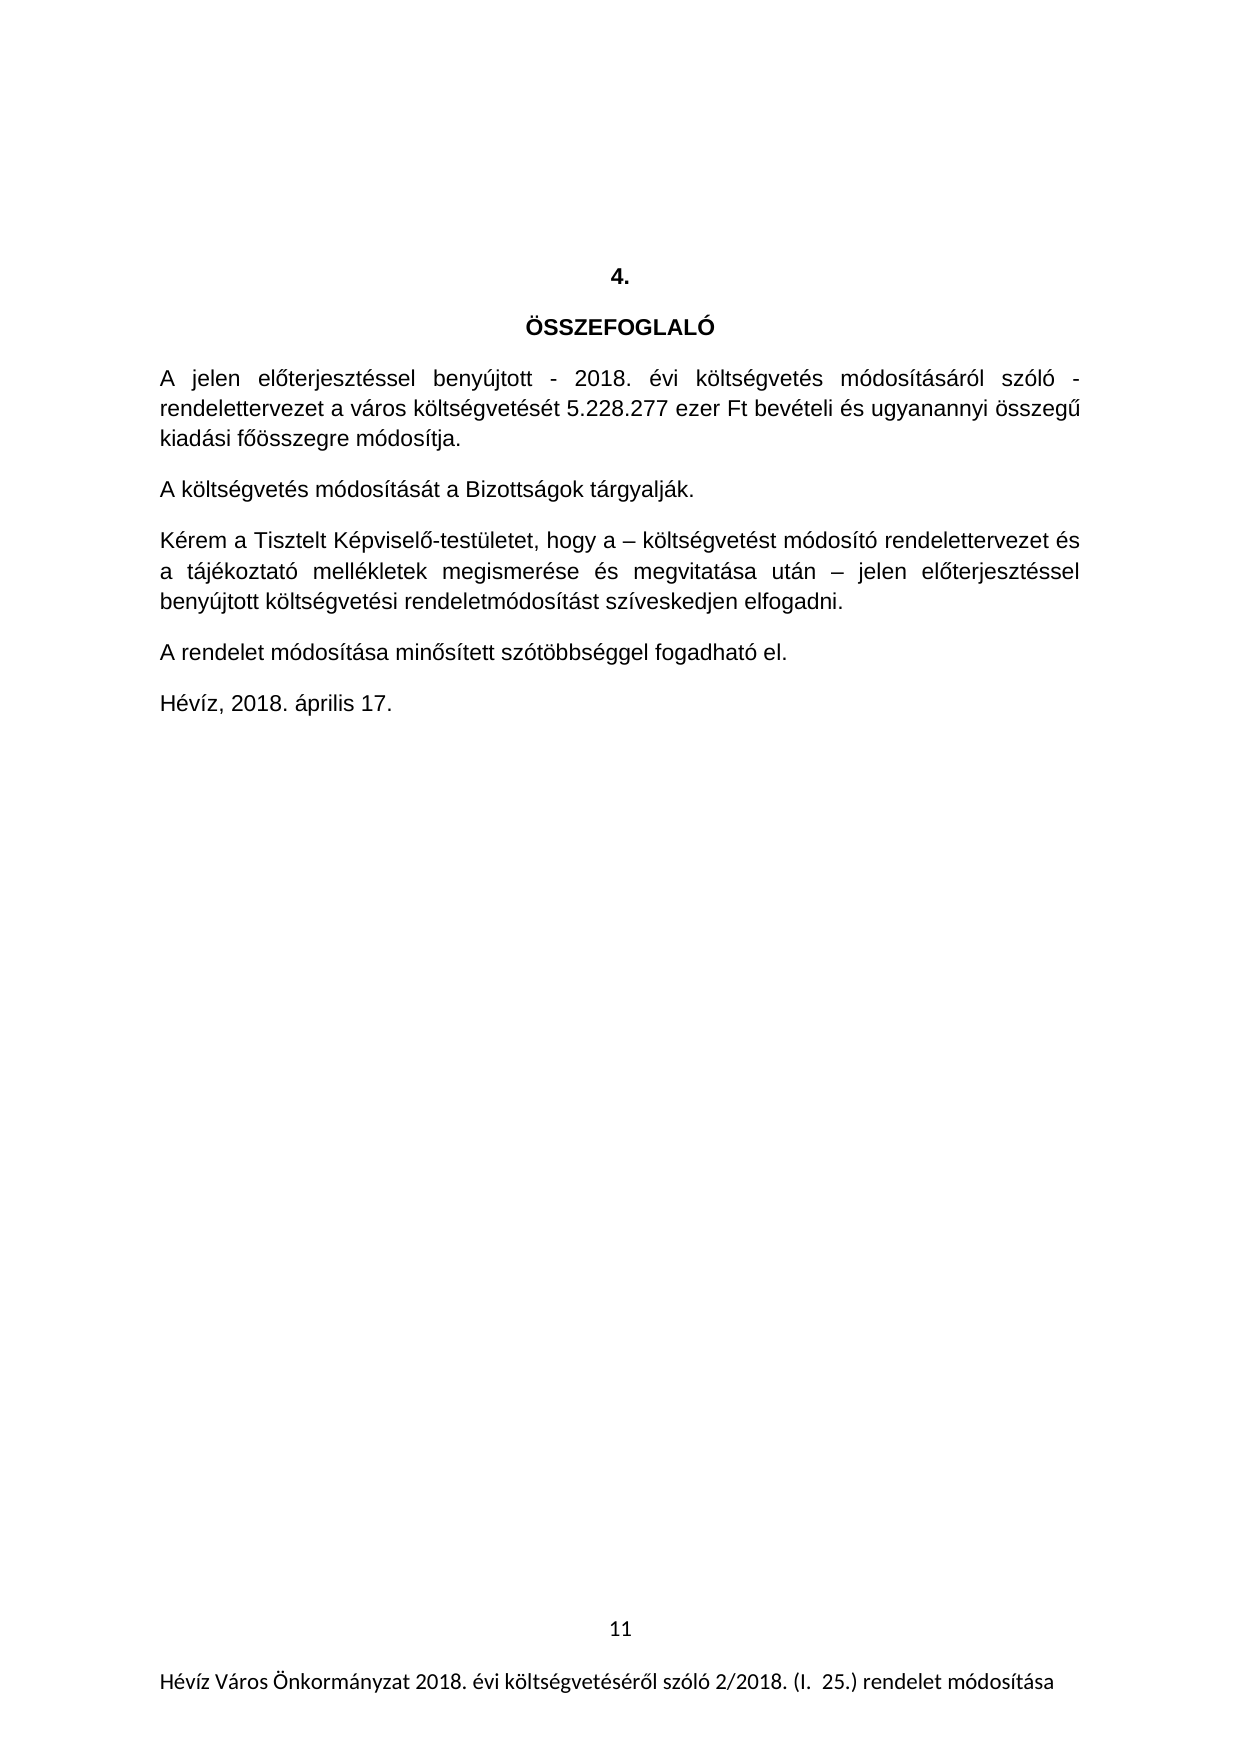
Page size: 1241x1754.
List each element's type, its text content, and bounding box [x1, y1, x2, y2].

text A rendelet módosítása minősített szótöbbséggel fogadható el. [159, 639, 1081, 665]
text Kérem a Tisztelt Képviselő-testületet, hogy a – költségvetést módosító rendelettervezet és a tájékoztató mellékletek megismerése és megvitatása után – jelen előterjesztéssel benyújtott költségvetési rendeletmódosítást szíveskedjen elfogadni. [159, 527, 1081, 614]
text 4. [159, 263, 1081, 289]
text Hévíz, 2018. április 17. [159, 690, 1081, 716]
text A költségvetés módosítását a Bizottságok tárgyalják. [159, 476, 1081, 503]
text ÖSSZEFOGLALÓ [159, 314, 1081, 340]
text A jelen előterjesztéssel benyújtott - 2018. évi költségvetés módosításáról szóló - rendelettervezet a város költségvetését 5.228.277 ezer Ft bevételi és ugyanannyi összegű kiadási főösszegre módosítja. [159, 365, 1081, 452]
